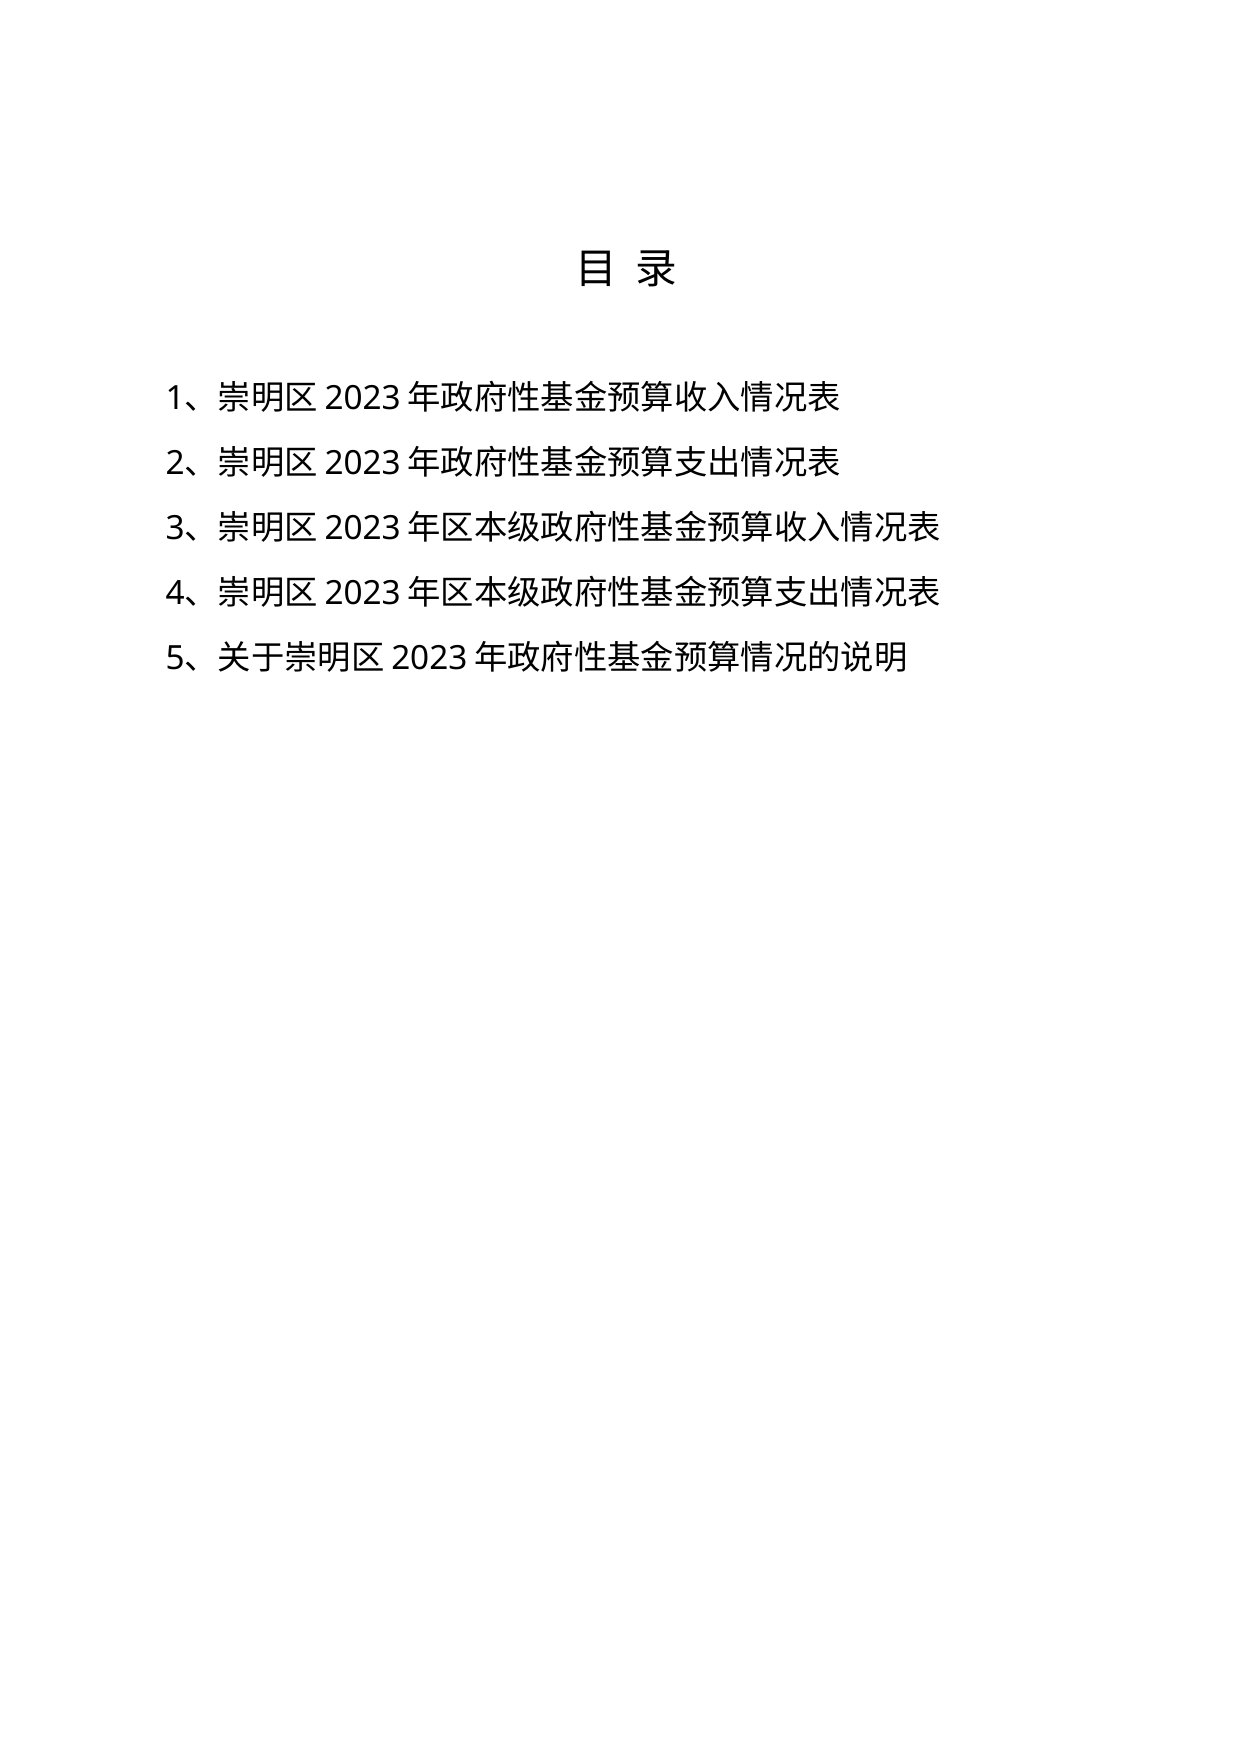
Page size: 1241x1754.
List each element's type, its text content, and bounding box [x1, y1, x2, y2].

list 1、崇明区2023年政府性基金预算收入情况表 [165, 363, 1087, 428]
list 2、崇明区2023年政府性基金预算支出情况表 [165, 428, 1087, 493]
list 3、崇明区2023年区本级政府性基金预算收入情况表 [165, 493, 1087, 558]
list 5、关于崇明区2023年政府性基金预算情况的说明 [165, 623, 1087, 688]
list 4、崇明区2023年区本级政府性基金预算支出情况表 [165, 558, 1087, 623]
text 目 录 [165, 233, 1087, 298]
